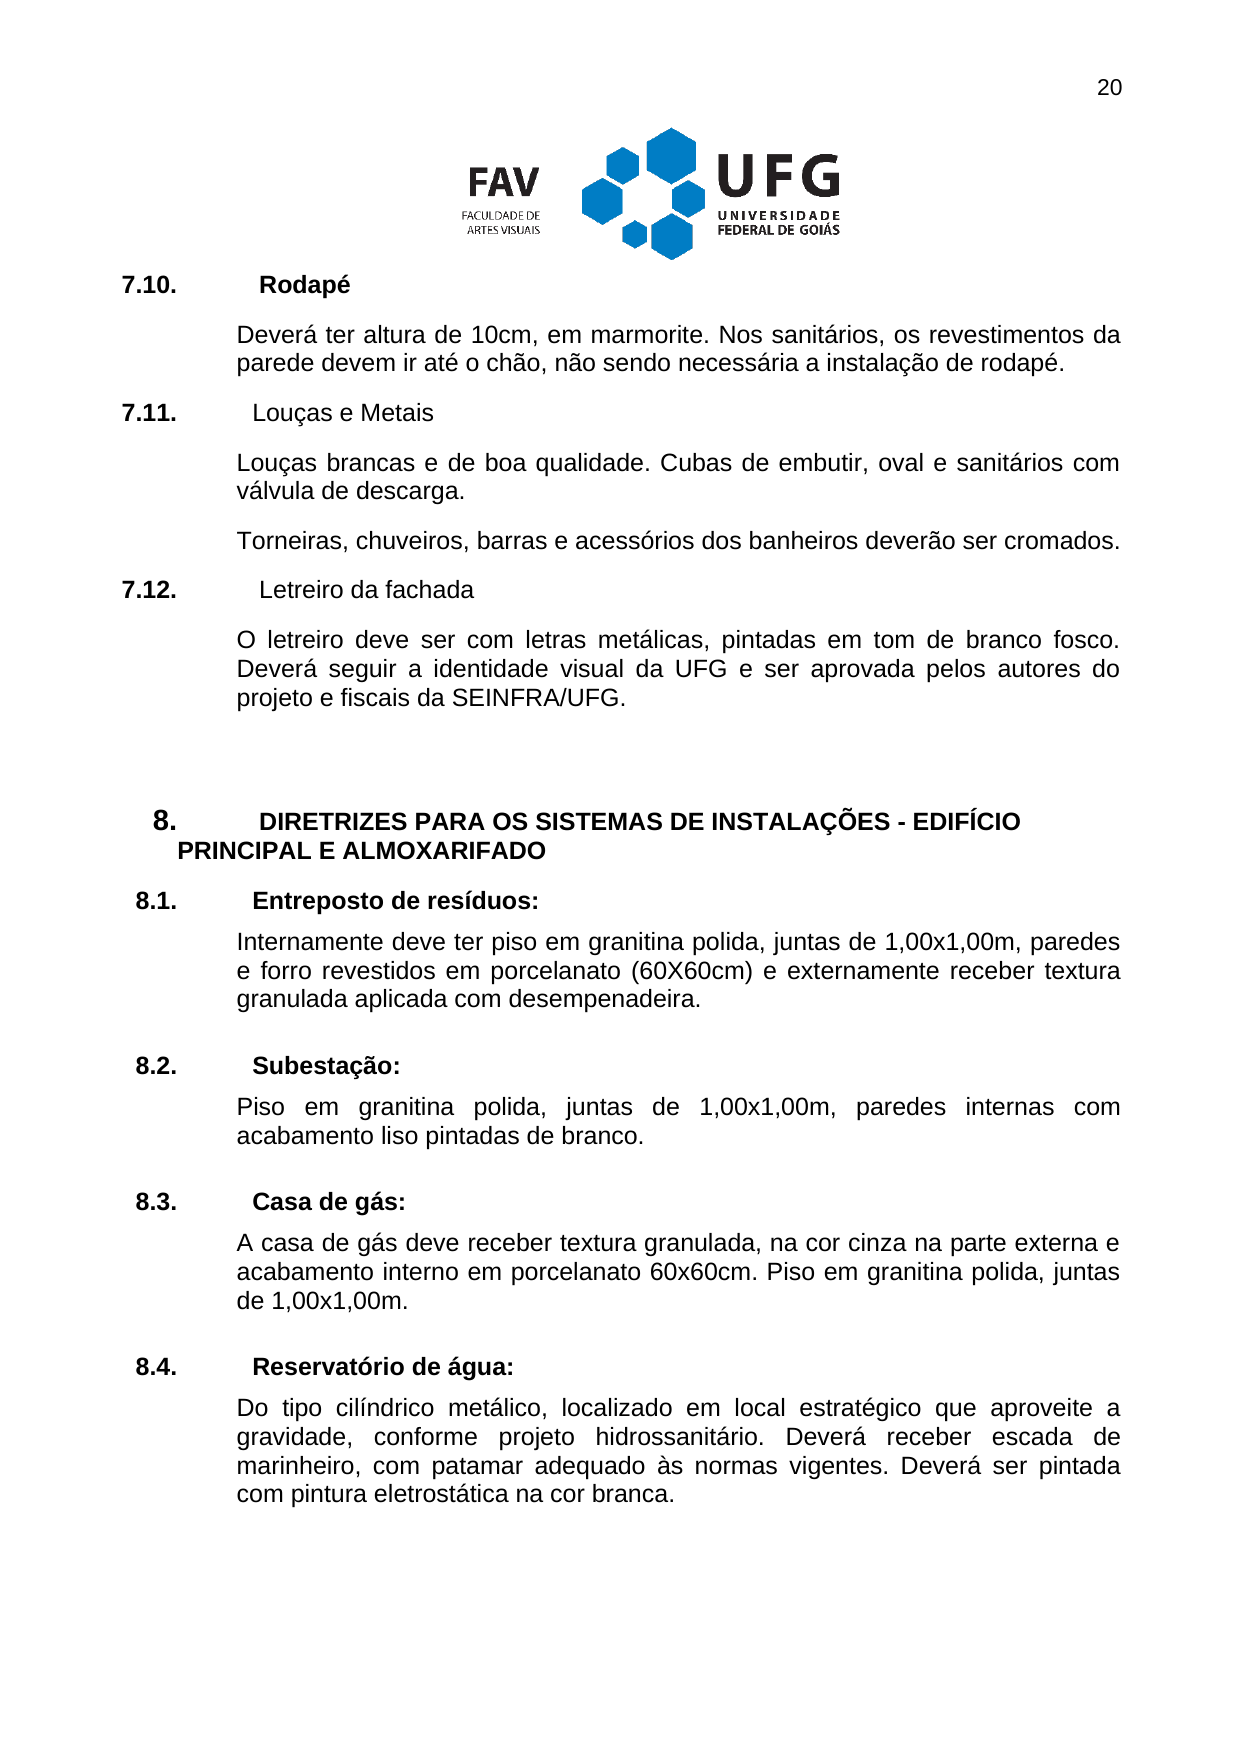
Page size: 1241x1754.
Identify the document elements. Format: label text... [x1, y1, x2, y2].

subtitle Rodapé [177, 270, 1122, 299]
subtitle Casa de gás: [177, 1187, 1122, 1216]
text A casa de gás deve receber textura granulada, na cor cinza na parte externa e acabamento interno em porcelanato 60x60cm. Piso em granitina polida, juntas de 1,00x1,00m. [236, 1228, 1122, 1314]
subtitle DIRETRIZES PARA OS SISTEMAS DE INSTALAÇÕES - EDIFÍCIO PRINCIPAL E ALMOXARIFADO [177, 803, 1122, 865]
text Piso em granitina polida, juntas de 1,00x1,00m, paredes internas com acabamento liso pintadas de branco. [236, 1092, 1122, 1149]
subtitle Subestação: [177, 1051, 1122, 1079]
text Do tipo cilíndrico metálico, localizado em local estratégico que aproveite a gravidade, conforme projeto hidrossanitário. Deverá receber escada de marinheiro, com patamar adequado às normas vigentes. Deverá ser pintada com pintura eletrostática na cor branca. [236, 1393, 1122, 1508]
subtitle Letreiro da fachada [177, 576, 1122, 604]
subtitle Reservatório de água: [177, 1352, 1122, 1381]
text Louças brancas e de boa qualidade. Cubas de embutir, oval e sanitários com válvula de descarga. [236, 448, 1122, 505]
text Deverá ter altura de 10cm, em marmorite. Nos sanitários, os revestimentos da parede devem ir até o chão, não sendo necessária a instalação de rodapé. [236, 320, 1122, 377]
text Torneiras, chuveiros, barras e acessórios dos banheiros deverão ser cromados. [236, 526, 1122, 555]
subtitle Entreposto de resíduos: [177, 886, 1122, 914]
text Internamente deve ter piso em granitina polida, juntas de 1,00x1,00m, paredes e forro revestidos em porcelanato (60X60cm) e externamente receber textura granulada aplicada com desempenadeira. [236, 927, 1122, 1013]
picture [426, 125, 873, 267]
subtitle Louças e Metais [177, 398, 1122, 427]
text O letreiro deve ser com letras metálicas, pintadas em tom de branco fosco. Deverá seguir a identidade visual da UFG e ser aprovada pelos autores do projeto e fiscais da SEINFRA/UFG. [236, 625, 1122, 711]
